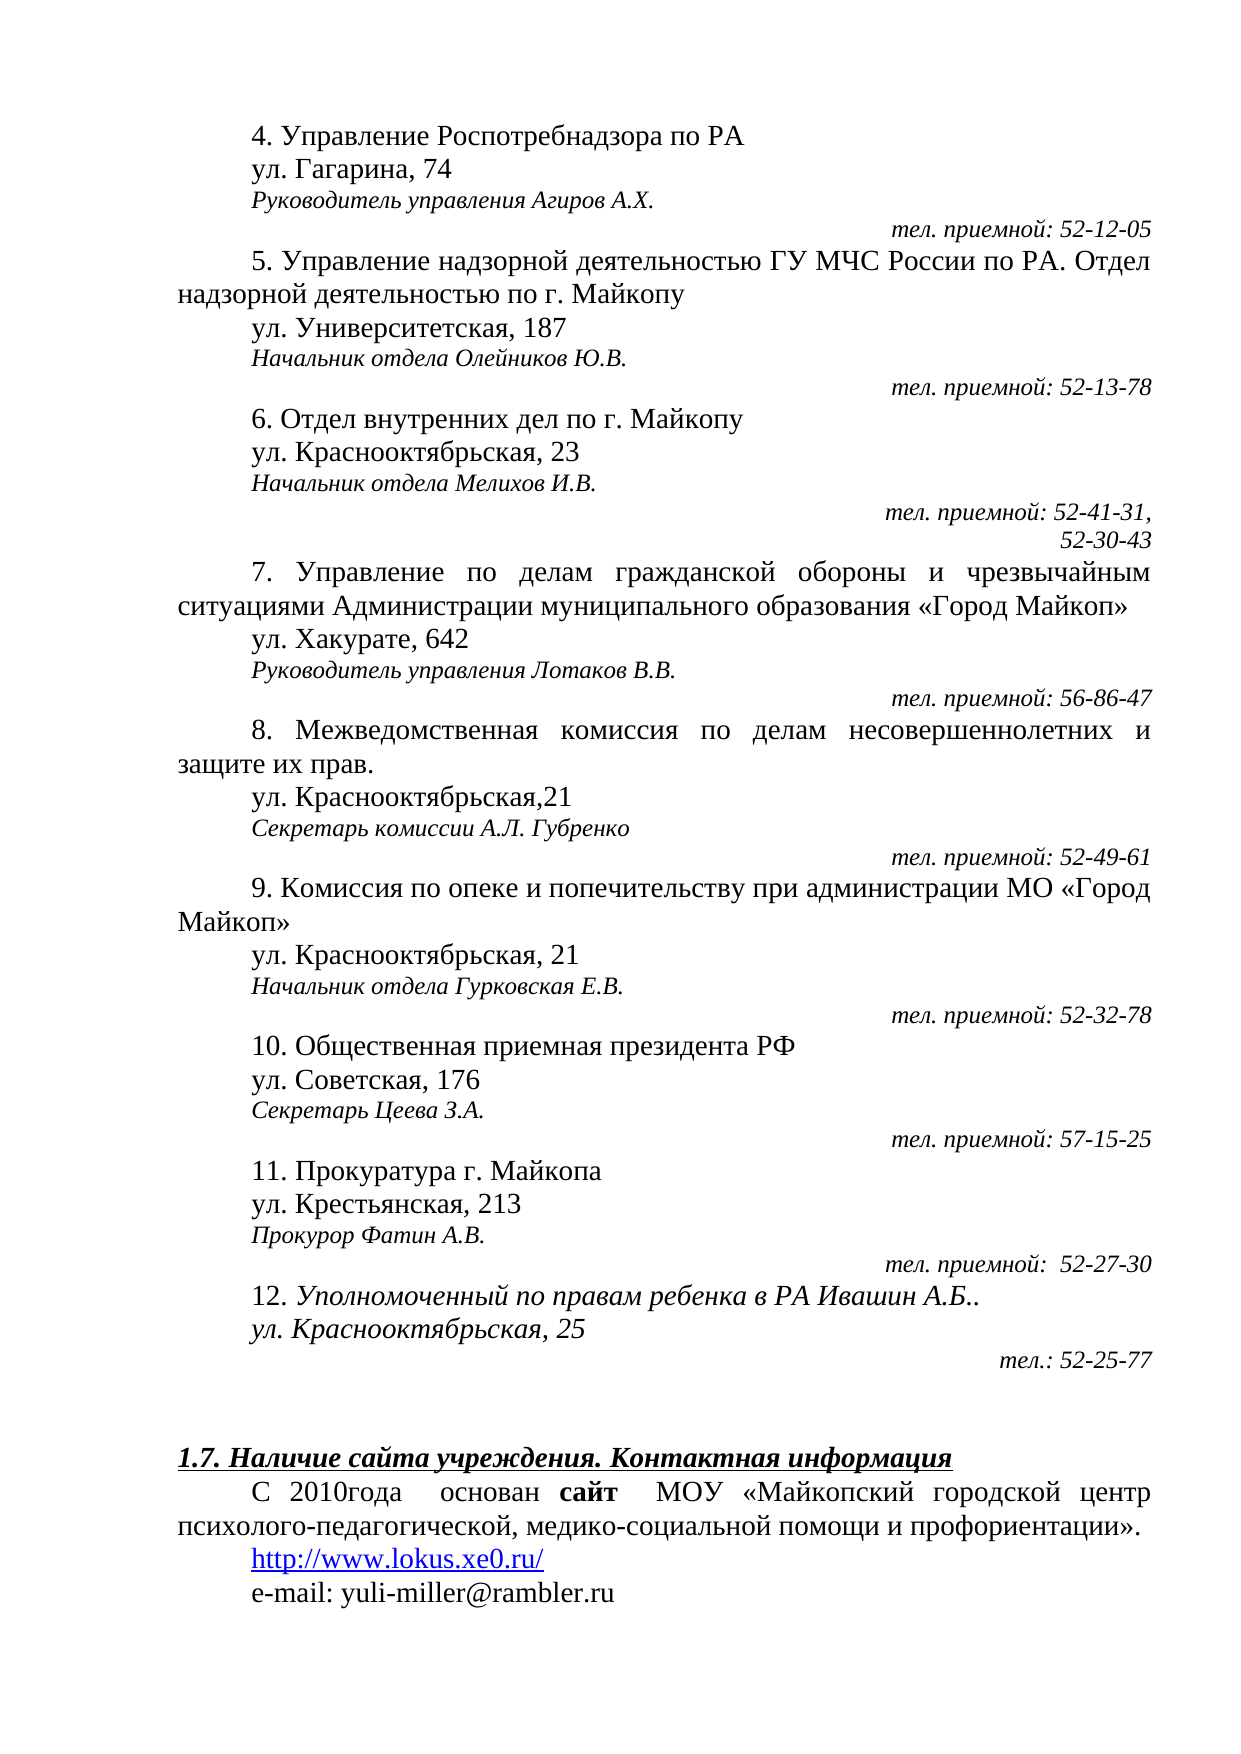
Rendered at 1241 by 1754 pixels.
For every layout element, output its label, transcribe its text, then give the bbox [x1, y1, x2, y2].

text ул. Университетская, 187 [177, 310, 1152, 343]
text 10. Общественная приемная президента РФ [177, 1028, 1152, 1062]
text Секретарь Цеева З.А. [177, 1096, 1152, 1124]
text 7. Управление по делам гражданской обороны и чрезвычайным ситуациями Администрации муниципального образования «Город Майкоп» [177, 554, 1152, 621]
text 6. Отдел внутренних дел по г. Майкопу [177, 401, 1152, 434]
text тел. приемной: 52-13-78 [177, 372, 1152, 401]
text ул. Краснооктябрьская, 25 [177, 1311, 1152, 1345]
text ул. Крестьянская, 213 [177, 1187, 1152, 1220]
text 5. Управление надзорной деятельностью ГУ МЧС России по РА. Отдел надзорной деятельностью по г. Майкопу [177, 243, 1152, 310]
text e-mail: yuli-miller@rambler.ru [177, 1575, 1152, 1608]
text тел. приемной: 57-15-25 [177, 1124, 1152, 1153]
text Секретарь комиссии А.Л. Губренко [177, 813, 1152, 842]
text 12. Уполномоченный по правам ребенка в РА Ивашин А.Б.. [177, 1278, 1152, 1311]
text ул. Краснооктябрьская, 21 [177, 937, 1152, 971]
text С 2010года основан сайт МОУ «Майкопский городской центр психолого-педагогической, медико-социальной помощи и профориентации». [177, 1474, 1152, 1541]
text тел. приемной: 52-32-78 [177, 1000, 1152, 1028]
text ул. Краснооктябрьская,21 [177, 779, 1152, 813]
text тел. приемной: 52-12-05 [177, 214, 1152, 243]
text ул. Советская, 176 [177, 1062, 1152, 1096]
text 1.7. Наличие сайта учреждения. Контактная информация [177, 1441, 1152, 1474]
text Начальник отдела Гурковская Е.В. [177, 971, 1152, 1000]
text ул. Гагарина, 74 [177, 152, 1152, 185]
text Руководитель управления Агиров А.Х. [177, 185, 1152, 214]
text http://www.lokus.xe0.ru/ [177, 1541, 1152, 1575]
text 11. Прокуратура г. Майкопа [177, 1153, 1152, 1187]
text Прокурор Фатин А.В. [177, 1220, 1152, 1249]
text 52-30-43 [177, 525, 1152, 554]
text Руководитель управления Лотаков В.В. [177, 655, 1152, 683]
text ул. Хакурате, 642 [177, 621, 1152, 655]
text Начальник отдела Олейников Ю.В. [177, 343, 1152, 372]
text тел.: 52-25-77 [177, 1345, 1152, 1373]
text тел. приемной: 52-41-31, [177, 497, 1152, 525]
text тел. приемной: 52-27-30 [177, 1249, 1152, 1278]
text 9. Комиссия по опеке и попечительству при администрации МО «Город Майкоп» [177, 870, 1152, 937]
text 4. Управление Роспотребнадзора по РА [177, 118, 1152, 152]
text тел. приемной: 52-49-61 [177, 842, 1152, 870]
text ул. Краснооктябрьская, 23 [177, 434, 1152, 468]
text тел. приемной: 56-86-47 [177, 683, 1152, 712]
text Начальник отдела Мелихов И.В. [177, 468, 1152, 497]
text 8. Межведомственная комиссия по делам несовершеннолетних и защите их прав. [177, 712, 1152, 779]
